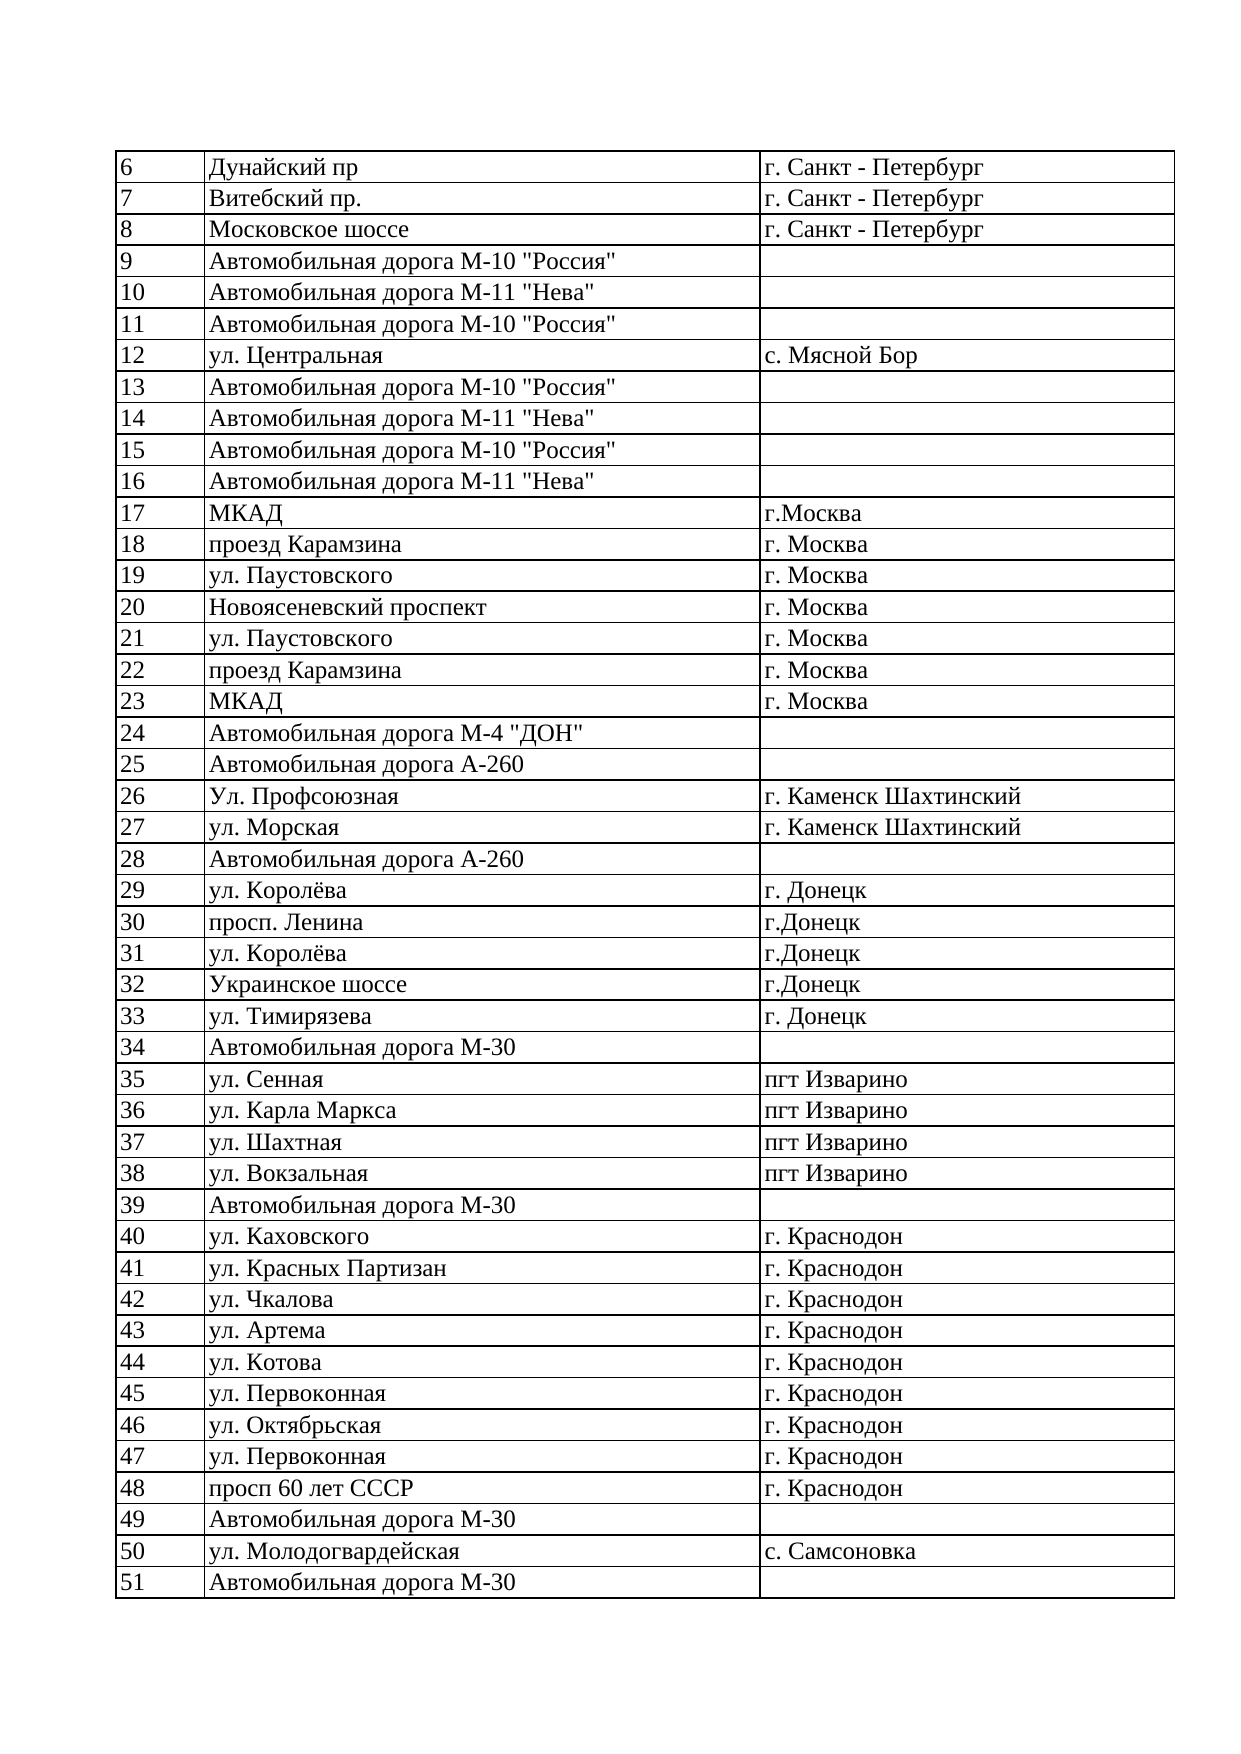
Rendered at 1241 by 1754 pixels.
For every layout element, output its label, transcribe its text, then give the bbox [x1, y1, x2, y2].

table_cell [761, 1567, 1174, 1597]
table_cell 32 [117, 970, 204, 999]
table_cell [761, 749, 1174, 779]
table_cell г.Москва [761, 498, 1174, 527]
table_cell [761, 1504, 1174, 1534]
table_cell 14 [117, 403, 204, 433]
table_cell ул. Сенная [205, 1064, 759, 1094]
table_cell Автомобильная дорога М-30 [205, 1504, 759, 1534]
table_cell 38 [117, 1158, 204, 1188]
table_cell [761, 718, 1174, 748]
table_cell Автомобильная дорога М-11 "Нева" [205, 403, 759, 433]
table_cell Ул. Профсоюзная [205, 781, 759, 811]
table_cell 9 [117, 246, 204, 276]
table_cell 11 [117, 309, 204, 339]
table_cell 10 [117, 277, 204, 307]
table_cell 34 [117, 1032, 204, 1062]
table_cell [761, 246, 1174, 276]
table_cell 22 [117, 655, 204, 685]
table_cell 47 [117, 1441, 204, 1471]
table_cell 17 [117, 498, 204, 527]
table_cell 6 [117, 152, 204, 181]
table_cell г. Краснодон [761, 1284, 1174, 1314]
table_cell г. Москва [761, 655, 1174, 685]
table_cell пгт Изварино [761, 1158, 1174, 1188]
table_cell [761, 372, 1174, 402]
table_cell проезд Карамзина [205, 529, 759, 559]
table_cell г.Донецк [761, 970, 1174, 999]
table_cell 26 [117, 781, 204, 811]
table_cell 15 [117, 435, 204, 464]
table_cell г. Краснодон [761, 1221, 1174, 1251]
table_cell Автомобильная дорога А-260 [205, 749, 759, 779]
table_cell г. Краснодон [761, 1253, 1174, 1282]
table_cell 29 [117, 875, 204, 905]
table_cell [761, 435, 1174, 464]
table_cell г. Краснодон [761, 1347, 1174, 1377]
table_cell Автомобильная дорога М-11 "Нева" [205, 277, 759, 307]
table_cell Автомобильная дорога М-10 "Россия" [205, 246, 759, 276]
table_cell Новоясеневский проспект [205, 592, 759, 622]
table_cell Дунайский пр [205, 152, 759, 181]
table_cell ул. Первоконная [205, 1378, 759, 1408]
table_cell 49 [117, 1504, 204, 1534]
table_cell ул. Молодогвардейская [205, 1536, 759, 1566]
table_cell г. Краснодон [761, 1410, 1174, 1440]
table_cell просп. Ленина [205, 907, 759, 936]
table_cell ул. Артема [205, 1316, 759, 1345]
table_cell г. Каменск Шахтинский [761, 812, 1174, 842]
table_cell 19 [117, 561, 204, 590]
table_cell 51 [117, 1567, 204, 1597]
table_cell Автомобильная дорога М-30 [205, 1567, 759, 1597]
table_cell проезд Карамзина [205, 655, 759, 685]
table_cell Автомобильная дорога М-10 "Россия" [205, 309, 759, 339]
table_cell 21 [117, 623, 204, 653]
table_cell 18 [117, 529, 204, 559]
table_cell 42 [117, 1284, 204, 1314]
table_cell Автомобильная дорога М-11 "Нева" [205, 466, 759, 496]
table_cell 23 [117, 686, 204, 716]
table_cell Московское шоссе [205, 215, 759, 244]
table_cell г. Москва [761, 592, 1174, 622]
table_cell Автомобильная дорога М-10 "Россия" [205, 372, 759, 402]
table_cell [761, 152, 1174, 181]
table_cell МКАД [205, 686, 759, 716]
table_cell [761, 277, 1174, 307]
table_cell г.Донецк [761, 907, 1174, 936]
table_cell ул. Первоконная [205, 1441, 759, 1471]
table_cell г. Санкт - Петербург [761, 183, 1174, 213]
table_cell ул. Красных Партизан [205, 1253, 759, 1282]
table_cell 7 [117, 183, 204, 213]
table_cell 20 [117, 592, 204, 622]
table_cell [761, 844, 1174, 873]
table_cell пгт Изварино [761, 1127, 1174, 1157]
table_cell [761, 309, 1174, 339]
table_cell [761, 1190, 1174, 1219]
table_cell ул. Морская [205, 812, 759, 842]
table_cell 35 [117, 1064, 204, 1094]
table_cell 28 [117, 844, 204, 873]
table_cell МКАД [205, 498, 759, 527]
table_cell ул. Королёва [205, 938, 759, 968]
table_cell просп 60 лет СССР [205, 1473, 759, 1503]
table_cell 30 [117, 907, 204, 936]
table_cell ул. Шахтная [205, 1127, 759, 1157]
table_cell г. Краснодон [761, 1473, 1174, 1503]
table_cell 27 [117, 812, 204, 842]
table_cell 37 [117, 1127, 204, 1157]
table_cell ул. Октябрьская [205, 1410, 759, 1440]
table_cell ул. Каховского [205, 1221, 759, 1251]
table_cell ул. Вокзальная [205, 1158, 759, 1188]
table_cell Автомобильная дорога М-30 [205, 1190, 759, 1219]
table_cell Витебский пр. [205, 183, 759, 213]
table_cell Автомобильная дорога М-4 "ДОН" [205, 718, 759, 748]
table_cell ул. Королёва [205, 875, 759, 905]
table_cell г. Москва [761, 623, 1174, 653]
table_cell 24 [117, 718, 204, 748]
table_cell 41 [117, 1253, 204, 1282]
table_cell [761, 1032, 1174, 1062]
table_cell г. Донецк [761, 875, 1174, 905]
table_cell 46 [117, 1410, 204, 1440]
table_cell г. Краснодон [761, 1316, 1174, 1345]
table_cell Автомобильная дорога А-260 [205, 844, 759, 873]
table_cell 45 [117, 1378, 204, 1408]
table_cell Украинское шоссе [205, 970, 759, 999]
table_cell 40 [117, 1221, 204, 1251]
table_cell пгт Изварино [761, 1064, 1174, 1094]
table_cell [761, 403, 1174, 433]
table_cell ул. Паустовского [205, 561, 759, 590]
table_cell с. Самсоновка [761, 1536, 1174, 1566]
table_cell ул. Центральная [205, 340, 759, 370]
table_cell г. Москва [761, 686, 1174, 716]
table_cell Автомобильная дорога М-30 [205, 1032, 759, 1062]
table_cell с. Мясной Бор [761, 340, 1174, 370]
table_cell ул. Карла Маркса [205, 1095, 759, 1125]
table_cell 43 [117, 1316, 204, 1345]
table_cell 13 [117, 372, 204, 402]
table_cell 31 [117, 938, 204, 968]
table_cell 33 [117, 1001, 204, 1031]
table_cell 48 [117, 1473, 204, 1503]
table_cell г. Санкт - Петербург [761, 215, 1174, 244]
table_cell 44 [117, 1347, 204, 1377]
table_cell ул. Паустовского [205, 623, 759, 653]
table_cell 39 [117, 1190, 204, 1219]
table_cell г. Каменск Шахтинский [761, 781, 1174, 811]
table_cell ул. Тимирязева [205, 1001, 759, 1031]
table_cell 50 [117, 1536, 204, 1566]
table_cell 12 [117, 340, 204, 370]
table_cell 8 [117, 215, 204, 244]
table_cell 25 [117, 749, 204, 779]
table_cell ул. Чкалова [205, 1284, 759, 1314]
table_cell г. Москва [761, 561, 1174, 590]
table_cell 16 [117, 466, 204, 496]
table_cell г.Донецк [761, 938, 1174, 968]
table_cell г. Москва [761, 529, 1174, 559]
table_cell г. Донецк [761, 1001, 1174, 1031]
table_cell [761, 466, 1174, 496]
table_cell г. Краснодон [761, 1441, 1174, 1471]
table_cell Автомобильная дорога М-10 "Россия" [205, 435, 759, 464]
table_cell г. Краснодон [761, 1378, 1174, 1408]
table_cell пгт Изварино [761, 1095, 1174, 1125]
table_cell 36 [117, 1095, 204, 1125]
table_cell ул. Котова [205, 1347, 759, 1377]
